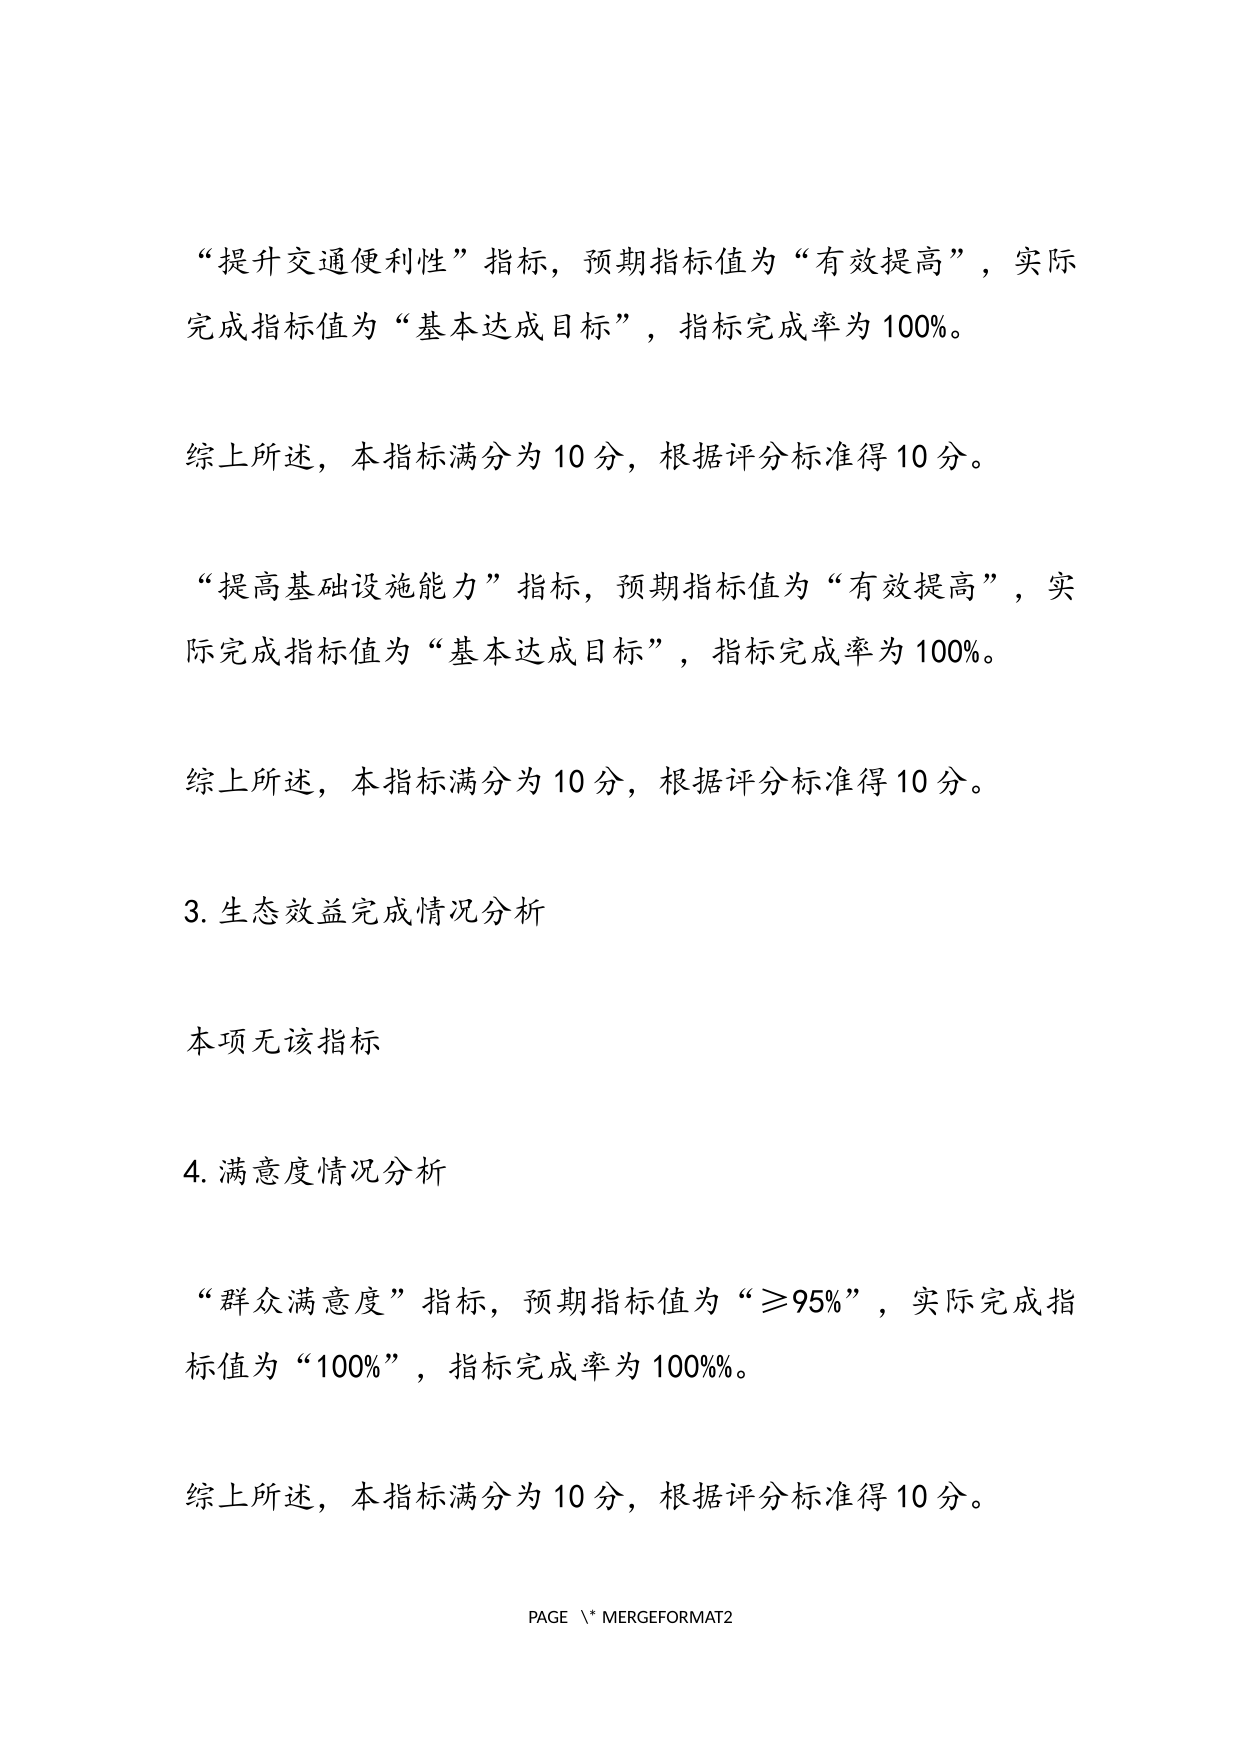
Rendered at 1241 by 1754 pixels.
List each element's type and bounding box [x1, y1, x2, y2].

text [183, 162, 1078, 1527]
